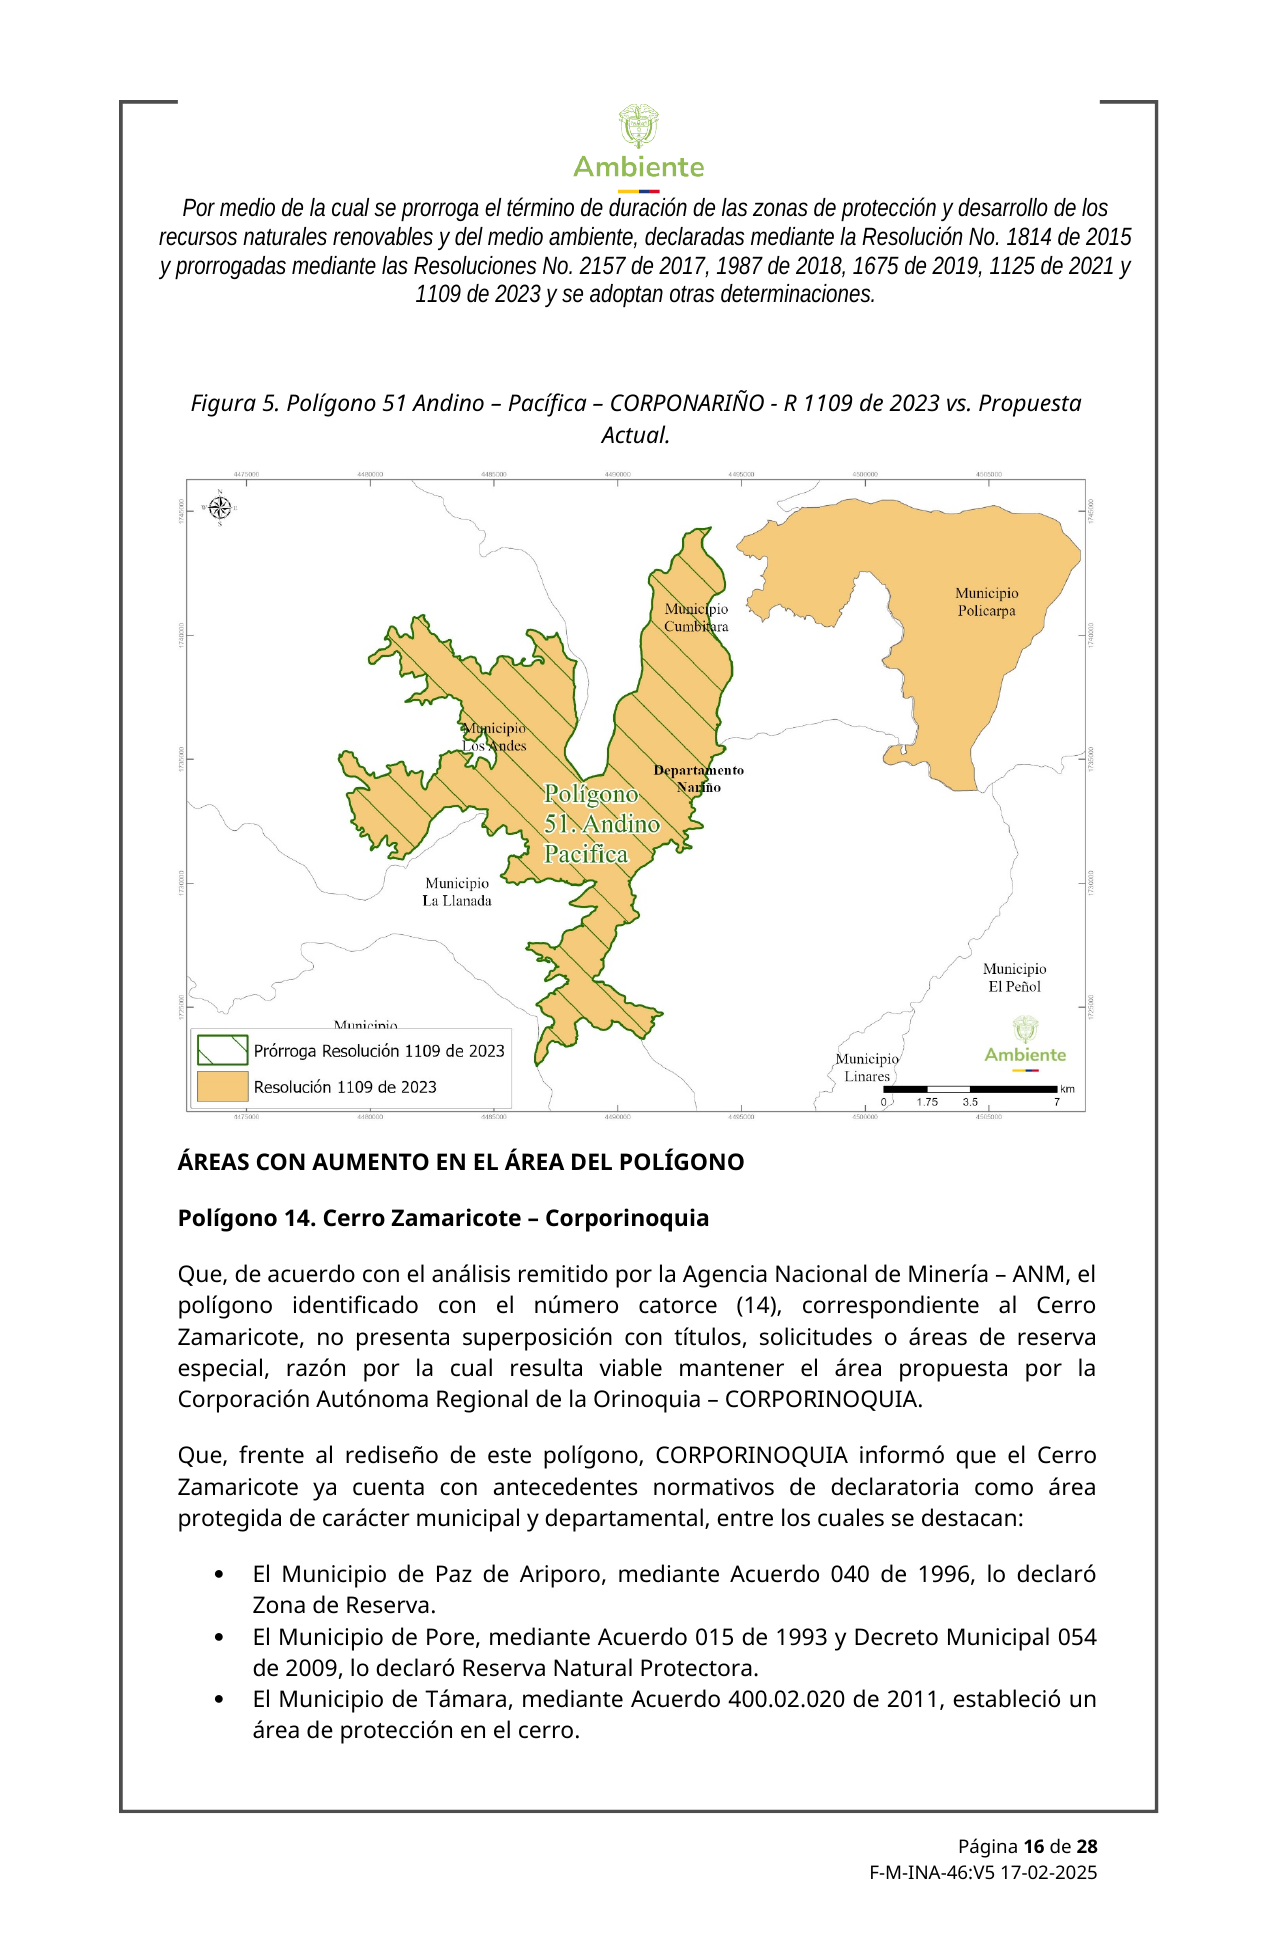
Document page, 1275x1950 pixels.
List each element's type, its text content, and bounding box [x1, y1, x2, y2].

text Que, de acuerdo con el análisis remitido por la Agencia Nacional de Minería – ANM, el polígono identificado con el número catorce (14), correspondiente al Cerro Zamaricote, no presenta superposición con títulos, solicitudes o áreas de reserva especial, razón por la cual resulta viable mantener el área propuesta por la Corporación Autónoma Regional de la Orinoquia – CORPORINOQUIA. [177, 1258, 1098, 1414]
text ÁREAS CON AUMENTO EN EL ÁREA DEL POLÍGONO [177, 1146, 1098, 1177]
text Figura 5. Polígono 51 Andino – Pacífica – CORPONARIÑO - R 1109 de 2023 vs. Propuesta Actual. [177, 387, 1098, 450]
picture [60, 0, 1218, 1913]
list El Municipio de Támara, mediante Acuerdo 400.02.020 de 2011, estableció un área de protección en el cerro. [215, 1683, 1098, 1746]
text Polígono 14. Cerro Zamaricote – Corporinoquia [177, 1202, 1098, 1233]
list El Municipio de Paz de Ariporo, mediante Acuerdo 040 de 1996, lo declaró Zona de Reserva. [215, 1558, 1098, 1621]
text Que, frente al rediseño de este polígono, CORPORINOQUIA informó que el Cerro Zamaricote ya cuenta con antecedentes normativos de declaratoria como área protegida de carácter municipal y departamental, entre los cuales se destacan: [177, 1439, 1098, 1533]
list El Municipio de Pore, mediante Acuerdo 015 de 1993 y Decreto Municipal 054 de 2009, lo declaró Reserva Natural Protectora. [215, 1621, 1098, 1683]
